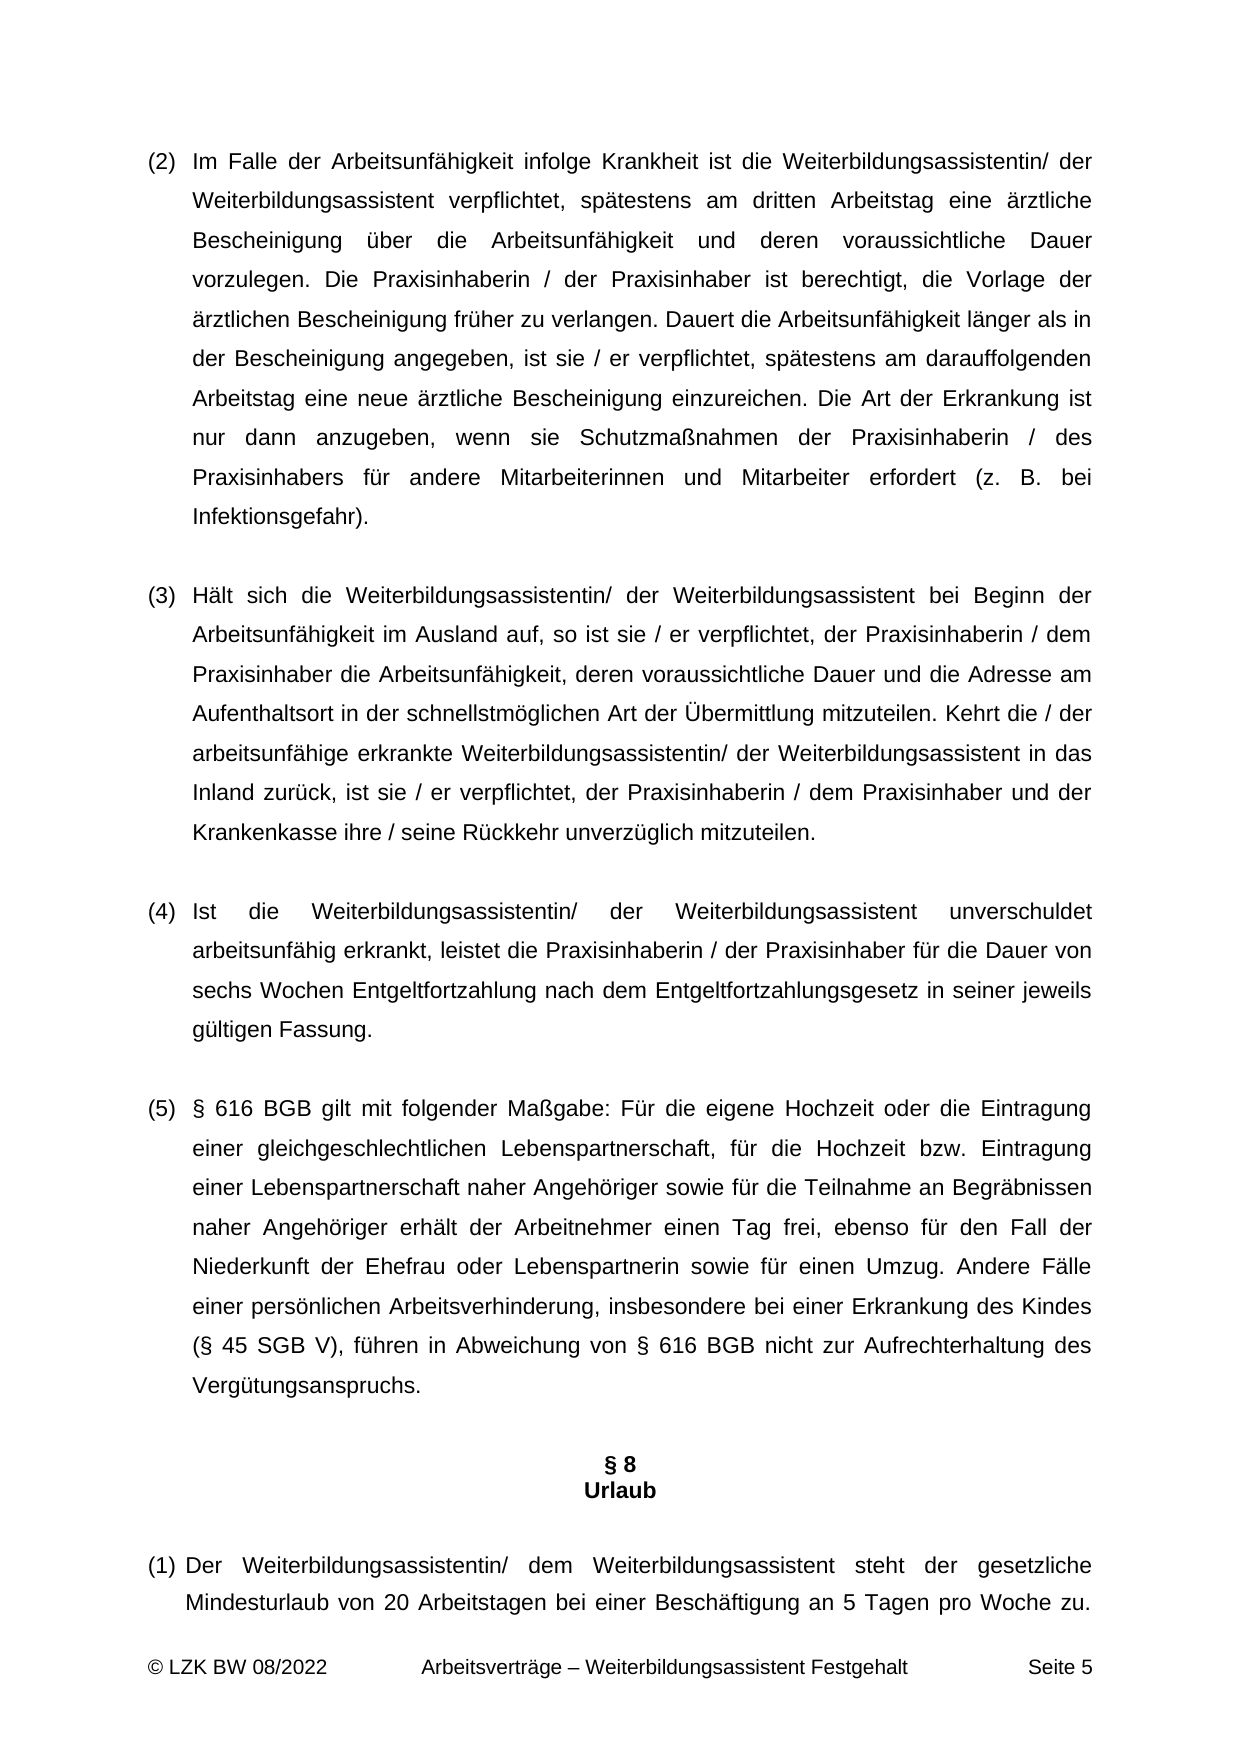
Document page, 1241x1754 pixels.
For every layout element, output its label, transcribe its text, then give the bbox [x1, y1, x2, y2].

text (3) Hält sich die Weiterbildungsassistentin/ der Weiterbildungsassistent bei Beginn der Arbeitsunfähigkeit im Ausland auf, so ist sie / er verpflichtet, der Praxisinhaberin / dem Praxisinhaber die Arbeitsunfähigkeit, deren voraussichtliche Dauer und die Adresse am Aufenthaltsort in der schnellstmöglichen Art der Übermittlung mitzuteilen. Kehrt die / der arbeitsunfähige erkrankte Weiterbildungsassistentin/ der Weiterbildungsassistent in das Inland zurück, ist sie / er verpflichtet, der Praxisinhaberin / dem Praxisinhaber und der Krankenkasse ihre / seine Rückkehr unverzüglich mitzuteilen. [148, 582, 1092, 845]
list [148, 1541, 1092, 1616]
text § 8 [148, 1451, 1092, 1477]
text (5) § 616 BGB gilt mit folgender Maßgabe: Für die eigene Hochzeit oder die Eintragung einer gleichgeschlechtlichen Lebenspartnerschaft, für die Hochzeit bzw. Eintragung einer Lebenspartnerschaft naher Angehöriger sowie für die Teilnahme an Begräbnissen naher Angehöriger erhält der Arbeitnehmer einen Tag frei, ebenso für den Fall der Niederkunft der Ehefrau oder Lebenspartnerin sowie für einen Umzug. Andere Fälle einer persönlichen Arbeitsverhinderung, insbesondere bei einer Erkrankung des Kindes (§ 45 SGB V), führen in Abweichung von § 616 BGB nicht zur Aufrechterhaltung des Vergütungsanspruchs. [148, 1095, 1092, 1398]
text Urlaub [148, 1477, 1092, 1503]
text (4) Ist die Weiterbildungsassistentin/ der Weiterbildungsassistent unverschuldet arbeitsunfähig erkrankt, leistet die Praxisinhaberin / der Praxisinhaber für die Dauer von sechs Wochen Entgeltfortzahlung nach dem Entgeltfortzahlungsgesetz in seiner jeweils gültigen Fassung. [148, 898, 1092, 1043]
text (2) Im Falle der Arbeitsunfähigkeit infolge Krankheit ist die Weiterbildungsassistentin/ der Weiterbildungsassistent verpflichtet, spätestens am dritten Arbeitstag eine ärztliche Bescheinigung über die Arbeitsunfähigkeit und deren voraussichtliche Dauer vorzulegen. Die Praxisinhaberin / der Praxisinhaber ist berechtigt, die Vorlage der ärztlichen Bescheinigung früher zu verlangen. Dauert die Arbeitsunfähigkeit länger als in der Bescheinigung angegeben, ist sie / er verpflichtet, spätestens am darauffolgenden Arbeitstag eine neue ärztliche Bescheinigung einzureichen. Die Art der Erkrankung ist nur dann anzugeben, wenn sie Schutzmaßnahmen der Praxisinhaberin / des Praxisinhabers für andere Mitarbeiterinnen und Mitarbeiter erfordert (z. B. bei Infektionsgefahr). [148, 148, 1092, 529]
